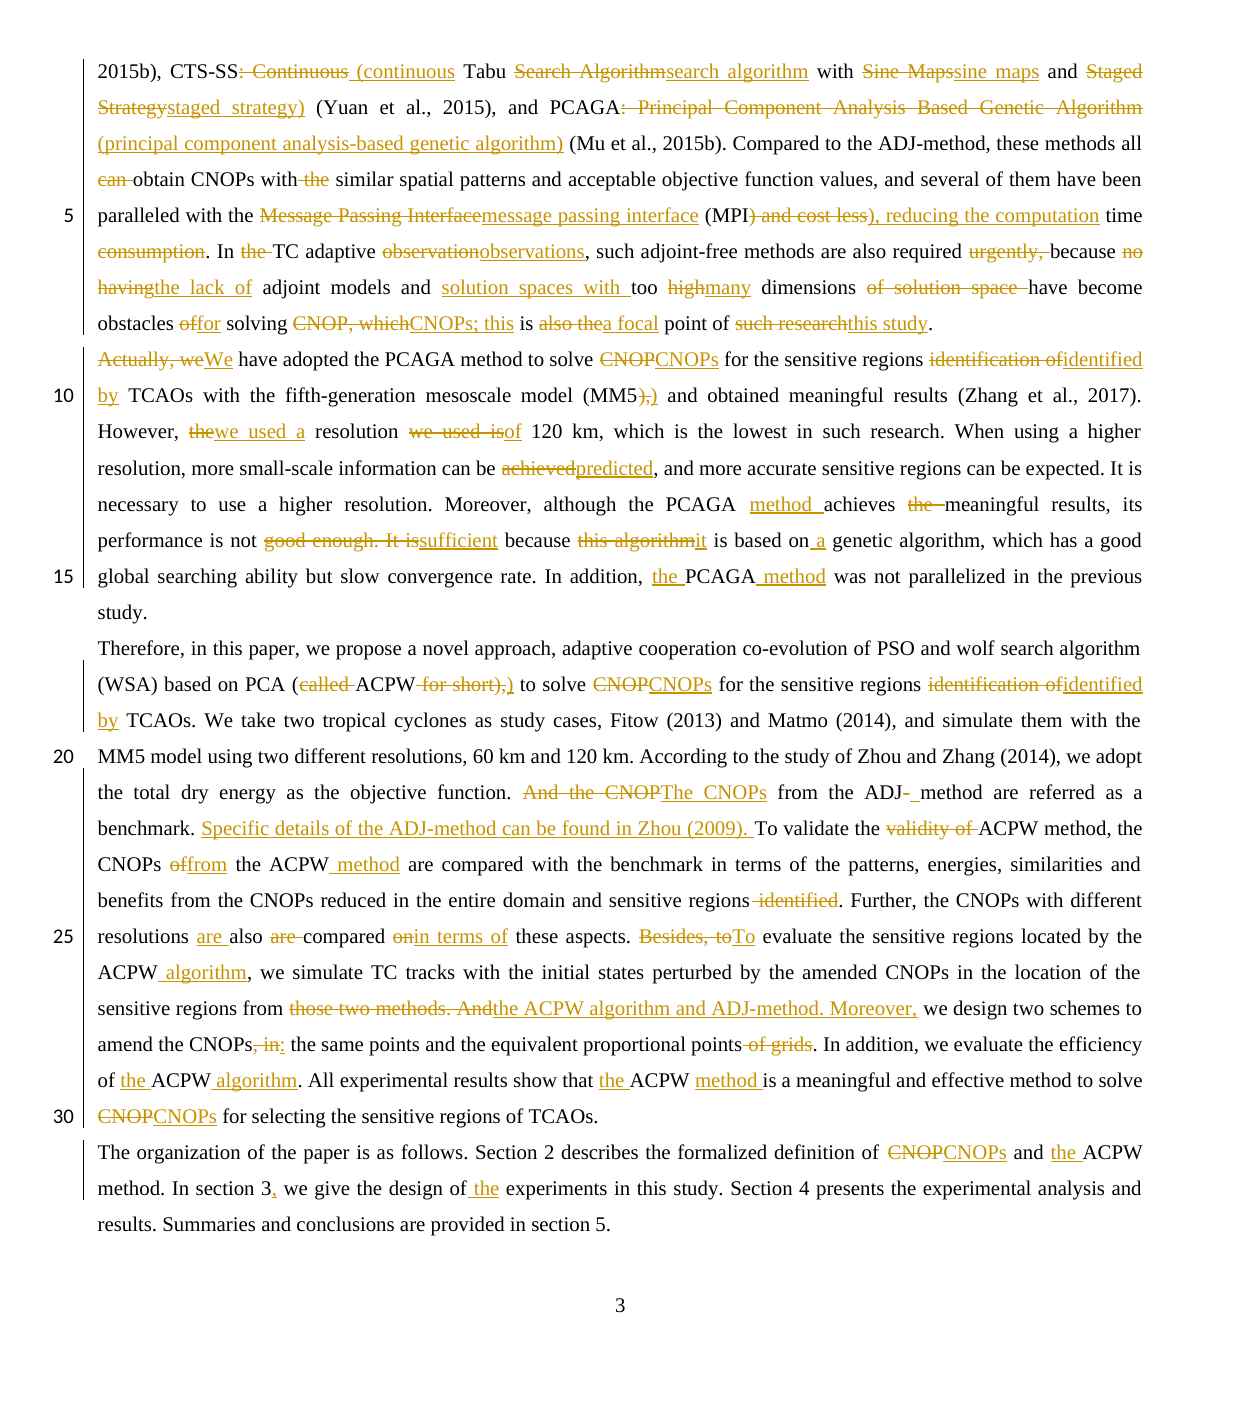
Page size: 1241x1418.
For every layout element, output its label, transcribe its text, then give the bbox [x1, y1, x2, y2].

text Therefore, in this paper, we propose a novel approach, adaptive cooperation co-evolution of PSO and wolf search algorithm (WSA) based on PCA (ACPW to solve for the sensitive regions TCAOs. We take two tropical cyclones as study cases, Fitow (2013) and Matmo (2014), and simulate them with the MM5 model using two different resolutions, 60 km and 120 km. According to the study of Zhou and Zhang (2014), we adopt the total dry energy as the objective function. from the ADJmethod are referred as a benchmark. To validate the ACPW method, the CNOPs the ACPW are compared with the benchmark in terms of the patterns, energies, similarities and benefits from the CNOPs reduced in the entire domain and sensitive regions. Further, the CNOPs with different resolutions also compared these aspects. evaluate the sensitive regions located by the ACPW, we simulate TC tracks with the initial states perturbed by the amended CNOPs in the location of the sensitive regions from we design two schemes to amend the CNOPs the same points and the equivalent proportional points. In addition, we evaluate the efficiency of ACPW. All experimental results show that ACPW is a meaningful and effective method to solve for selecting the sensitive regions of TCAOs. [97, 636, 1143, 1128]
text have adopted the PCAGA method to solve for the sensitive regions TCAOs with the fifth-generation mesoscale model (MM5 and obtained meaningful results (Zhang et al., 2017). However, resolution 120 km, which is the lowest in such research. When using a higher resolution, more small-scale information can be , and more accurate sensitive regions can be expected. It is necessary to use a higher resolution. Moreover, although the PCAGA achieves meaningful results, its performance is not because is based on genetic algorithm, which has a good global searching ability but slow convergence rate. In addition, PCAGA was not parallelized in the previous study. [97, 347, 1143, 624]
text The organization of the paper is as follows. Section 2 describes the formalized definition of and ACPW method. In section 3 we give the design of experiments in this study. Section 4 presents the experimental analysis and results. Summaries and conclusions are provided in section 5. [97, 1140, 1143, 1236]
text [97, 59, 1143, 335]
